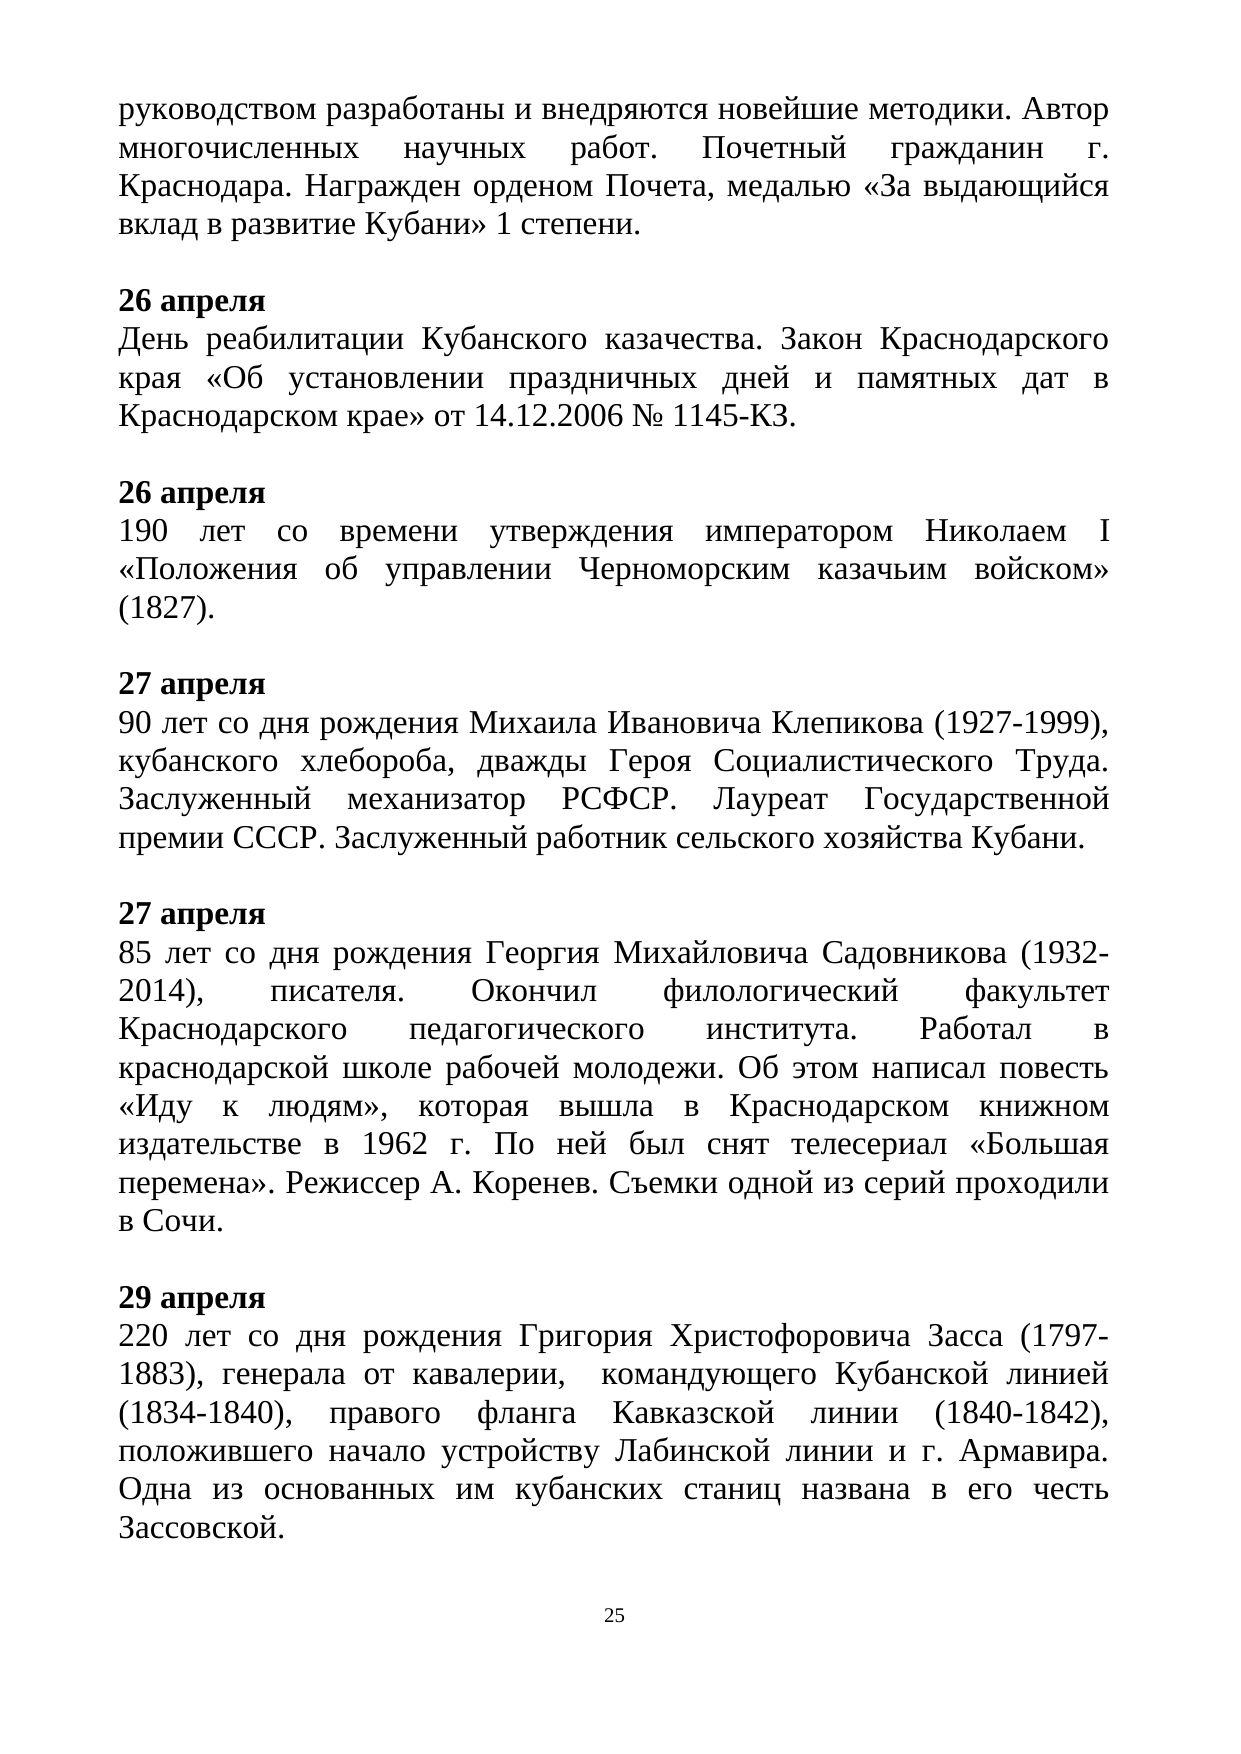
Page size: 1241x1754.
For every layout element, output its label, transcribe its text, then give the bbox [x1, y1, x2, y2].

text 27 апреля [118, 894, 1110, 932]
text 190 лет со времени утверждения императором Николаем I «Положения об управлении Черноморским казачьим войском» (1827). [118, 510, 1110, 625]
text 90 лет со дня рождения Михаила Ивановича Клепикова (1927-1999), кубанского хлебороба, дважды Героя Социалистического Труда. Заслуженный механизатор РСФСР. Лауреат Государственной премии СССР. Заслуженный работник сельского хозяйства Кубани. [118, 702, 1110, 855]
text 26 апреля [118, 280, 1110, 319]
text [118, 89, 1110, 242]
text 26 апреля [118, 472, 1110, 510]
text 220 лет со дня рождения Григория Христофоровича Засса (1797-1883), генерала от кавалерии, командующего Кубанской линией (1834-1840), правого фланга Кавказской линии (1840-1842), положившего начало устройству Лабинской линии и г. Армавира. Одна из основанных им кубанских станиц названа в его честь Зассовской. [118, 1315, 1110, 1545]
text 27 апреля [118, 664, 1110, 702]
text День реабилитации Кубанского казачества. Закон Краснодарского края «Об установлении праздничных дней и памятных дат в Краснодарском крае» от 14.12.2006 № 1145-КЗ. [118, 319, 1110, 434]
text 29 апреля [118, 1277, 1110, 1315]
text 85 лет со дня рождения Георгия Михайловича Садовникова (1932-2014), писателя. Окончил филологический факультет Краснодарского педагогического института. Работал в краснодарской школе рабочей молодежи. Об этом написал повесть «Иду к людям», которая вышла в Краснодарском книжном издательстве в 1962 г. По ней был снят телесериал «Большая перемена». Режиссер А. Коренев. Съемки одной из серий проходили в Сочи. [118, 932, 1110, 1239]
